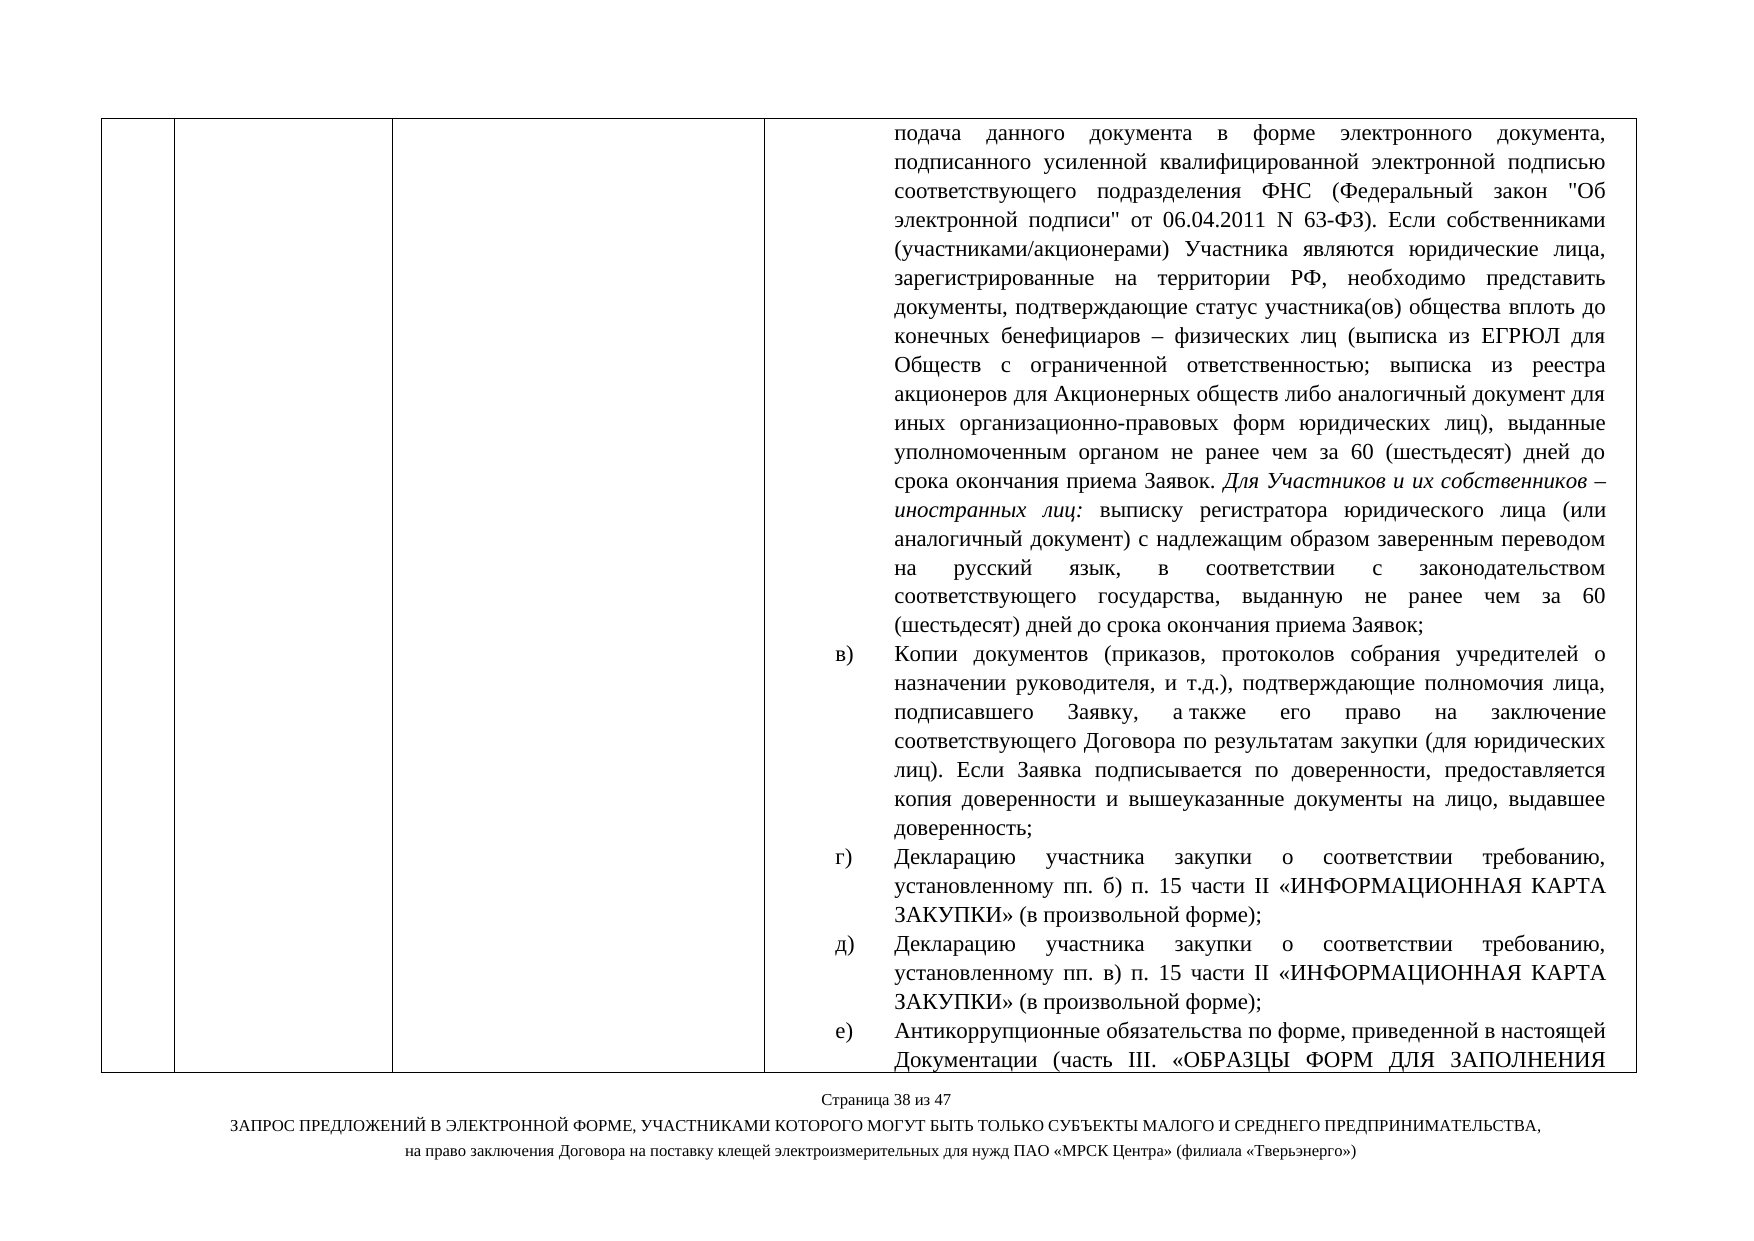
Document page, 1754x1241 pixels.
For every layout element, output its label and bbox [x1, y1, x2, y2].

table_cell [765, 119, 1636, 1072]
table_cell [175, 119, 392, 1072]
table_cell [102, 119, 174, 1072]
table_cell [393, 119, 764, 1072]
